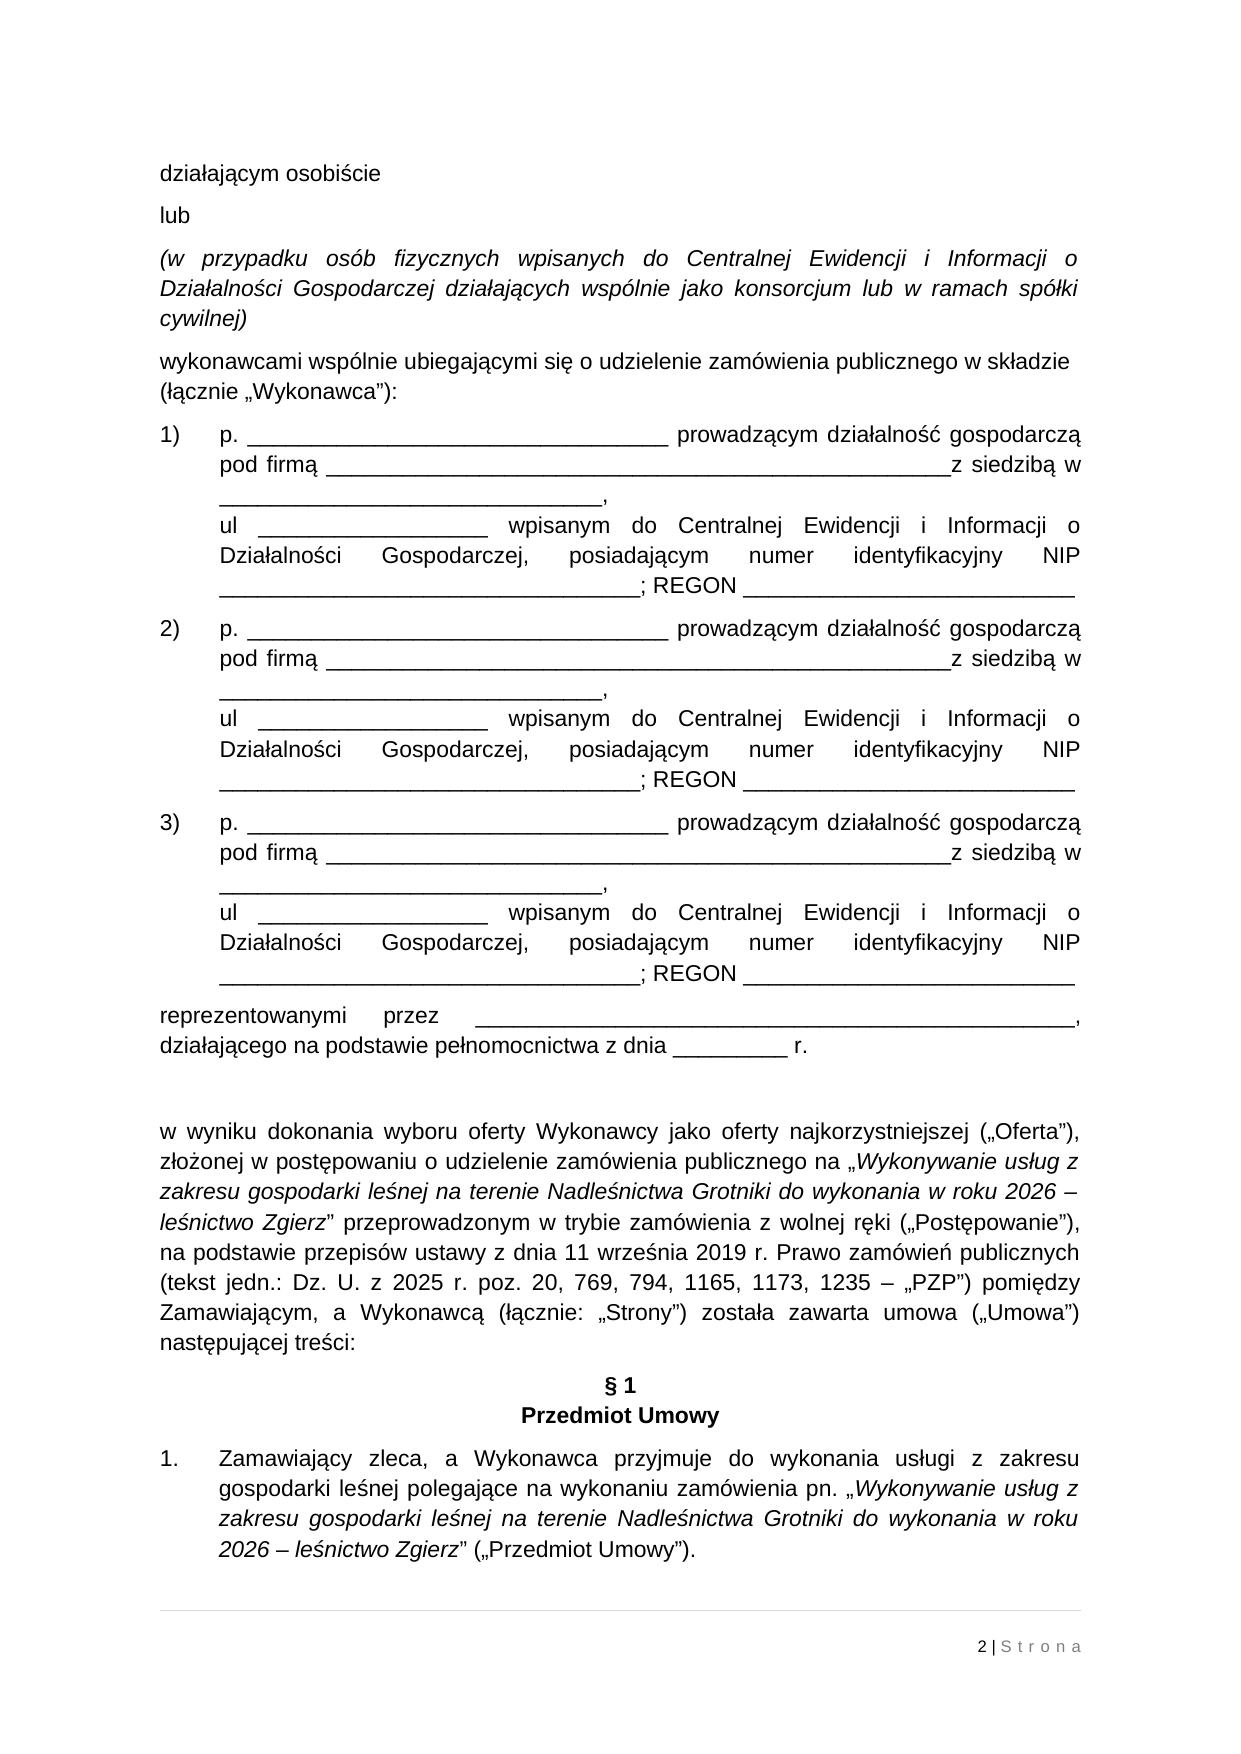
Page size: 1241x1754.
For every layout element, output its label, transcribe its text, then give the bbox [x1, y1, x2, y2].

text w wyniku dokonania wyboru oferty Wykonawcy jako oferty najkorzystniejszej („Oferta”), złożonej w postępowaniu o udzielenie zamówienia publicznego na „Wykonywanie usług z zakresu gospodarki leśnej na terenie Nadleśnictwa Grotniki do wykonania w roku 2026 – leśnictwo Zgierz” przeprowadzonym w trybie zamówienia z wolnej ręki („Postępowanie”), na podstawie przepisów ustawy z dnia 11 września 2019 r. Prawo zamówień publicznych (tekst jedn.: Dz. U. z 2025 r. poz. 20, 769, 794, 1165, 1173, 1235 – „PZP”) pomiędzy Zamawiającym, a Wykonawcą (łącznie: „Strony”) została zawarta umowa („Umowa”) następującej treści: [159, 1118, 1081, 1356]
text 2) p. _________________________________ prowadzącym działalność gospodarczą pod firmą _________________________________________________z siedzibą w ______________________________, ul __________________ wpisanym do Centralnej Ewidencji i Informacji o Działalności Gospodarczej, posiadającym numer identyfikacyjny NIP _________________________________; REGON __________________________ [159, 615, 1081, 792]
text działającym osobiście [159, 159, 1081, 186]
text 1) p. _________________________________ prowadzącym działalność gospodarczą pod firmą _________________________________________________z siedzibą w ______________________________, ul __________________ wpisanym do Centralnej Ewidencji i Informacji o Działalności Gospodarczej, posiadającym numer identyfikacyjny NIP _________________________________; REGON __________________________ [159, 421, 1081, 598]
text wykonawcami wspólnie ubiegającymi się o udzielenie zamówienia publicznego w składzie (łącznie „Wykonawca”): [159, 348, 1081, 404]
text reprezentowanymi przez _______________________________________________, działającego na podstawie pełnomocnictwa z dnia _________ r. [159, 1002, 1081, 1059]
text lub [159, 202, 1081, 228]
text 3) p. _________________________________ prowadzącym działalność gospodarczą pod firmą _________________________________________________z siedzibą w ______________________________, ul __________________ wpisanym do Centralnej Ewidencji i Informacji o Działalności Gospodarczej, posiadającym numer identyfikacyjny NIP _________________________________; REGON __________________________ [159, 808, 1081, 986]
text (w przypadku osób fizycznych wpisanych do Centralnej Ewidencji i Informacji o Działalności Gospodarczej działających wspólnie jako konsorcjum lub w ramach spółki cywilnej) [159, 245, 1081, 332]
text § 1 Przedmiot Umowy [159, 1372, 1081, 1428]
list Zamawiający zleca, a Wykonawca przyjmuje do wykonania usługi z zakresu gospodarki leśnej polegające na wykonaniu zamówienia pn. „Wykonywanie usług z zakresu gospodarki leśnej na terenie Nadleśnictwa Grotniki do wykonania w roku 2026 – leśnictwo Zgierz” („Przedmiot Umowy”). [159, 1445, 1081, 1562]
